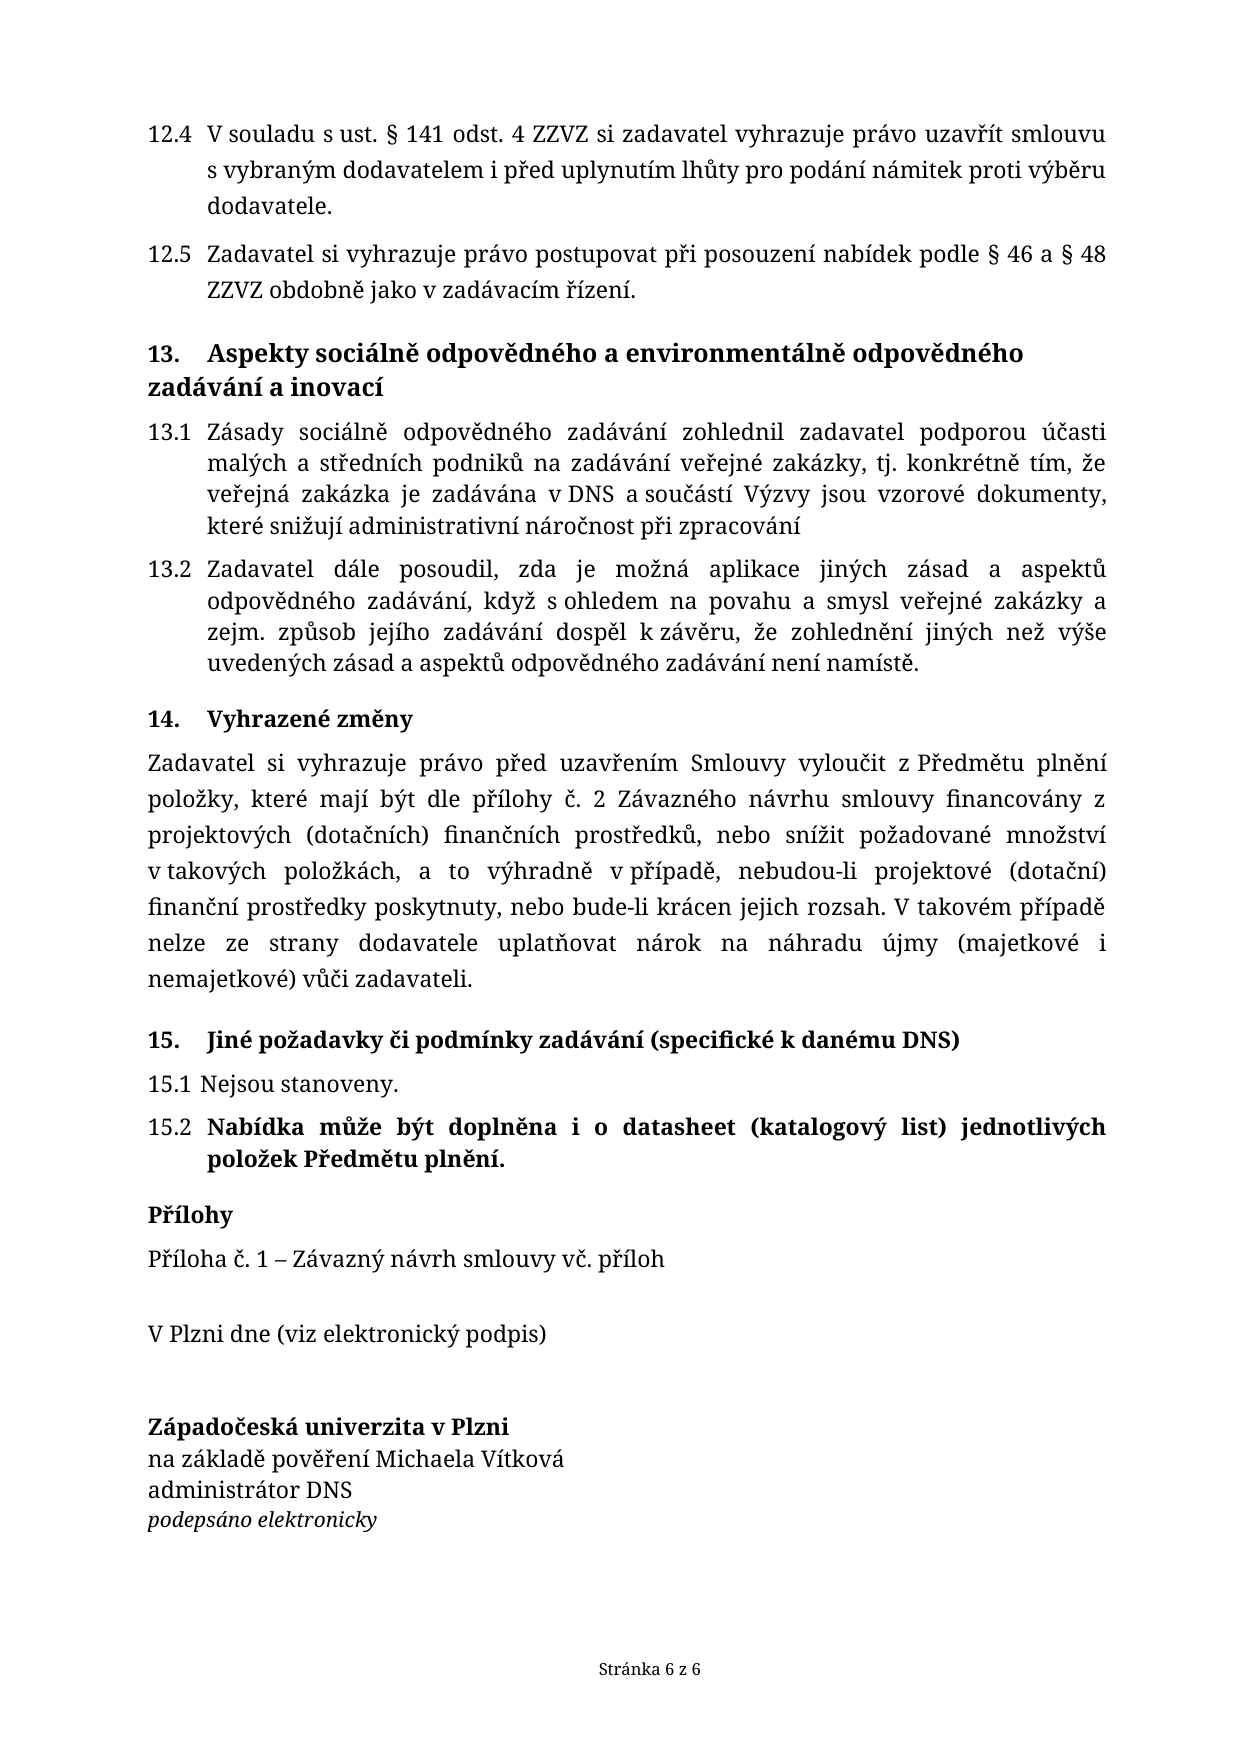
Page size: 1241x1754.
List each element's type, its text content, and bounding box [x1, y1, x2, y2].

subtitle Vyhrazené změny [148, 703, 1107, 735]
list Zadavatel dále posoudil, zda je možná aplikace jiných zásad a aspektů odpovědného zadávání, když s ohledem na povahu a smysl veřejné zakázky a zejm. způsob jejího zadávání dospěl k závěru, že zohlednění jiných než výše uvedených zásad a aspektů odpovědného zadávání není namístě. [148, 553, 1107, 678]
text administrátor DNS [148, 1474, 1107, 1505]
list Nabídka může být doplněna i o datasheet (katalogový list) jednotlivých položek Předmětu plnění. [148, 1111, 1107, 1174]
subtitle Jiné požadavky či podmínky zadávání (specifické k danému DNS) [148, 1024, 1107, 1055]
list Zásady sociálně odpovědného zadávání zohlednil zadavatel podporou účasti malých a středních podniků na zadávání veřejné zakázky, tj. konkrétně tím, že veřejná zakázka je zadávána v DNS a součástí Výzvy jsou vzorové dokumenty, které snižují administrativní náročnost při zpracování [148, 416, 1107, 541]
text na základě pověření Michaela Vítková [148, 1442, 1107, 1474]
subtitle Přílohy [148, 1199, 1107, 1230]
text Příloha č. 1 – Závazný návrh smlouvy vč. příloh [148, 1242, 1107, 1274]
text podepsáno elektronicky [148, 1505, 1107, 1533]
text Západočeská univerzita v Plzni [148, 1411, 1107, 1442]
list Nejsou stanoveny. [148, 1067, 1107, 1099]
list V souladu s ust. § 141 odst. 4 ZZVZ si zadavatel vyhrazuje právo uzavřít smlouvu s vybraným dodavatelem i před uplynutím lhůty pro podání námitek proti výběru dodavatele. [148, 118, 1107, 221]
list Zadavatel si vyhrazuje právo postupovat při posouzení nabídek podle § 46 a § 48 ZZVZ obdobně jako v zadávacím řízení. [148, 238, 1107, 306]
subtitle Aspekty sociálně odpovědného a environmentálně odpovědného zadávání a inovací [148, 335, 1107, 403]
list Zadavatel si vyhrazuje právo před uzavřením Smlouvy vyloučit z Předmětu plnění položky, které mají být dle přílohy č. 2 Závazného návrhu smlouvy financovány z projektových (dotačních) finančních prostředků, nebo snížit požadované množství v takových položkách, a to výhradně v případě, nebudou-li projektové (dotační) finanční prostředky poskytnuty, nebo bude-li krácen jejich rozsah. V takovém případě nelze ze strany dodavatele uplatňovat nárok na náhradu újmy (majetkové i nemajetkové) vůči zadavateli. [148, 747, 1107, 994]
text V Plzni dne (viz elektronický podpis) [148, 1317, 1107, 1349]
